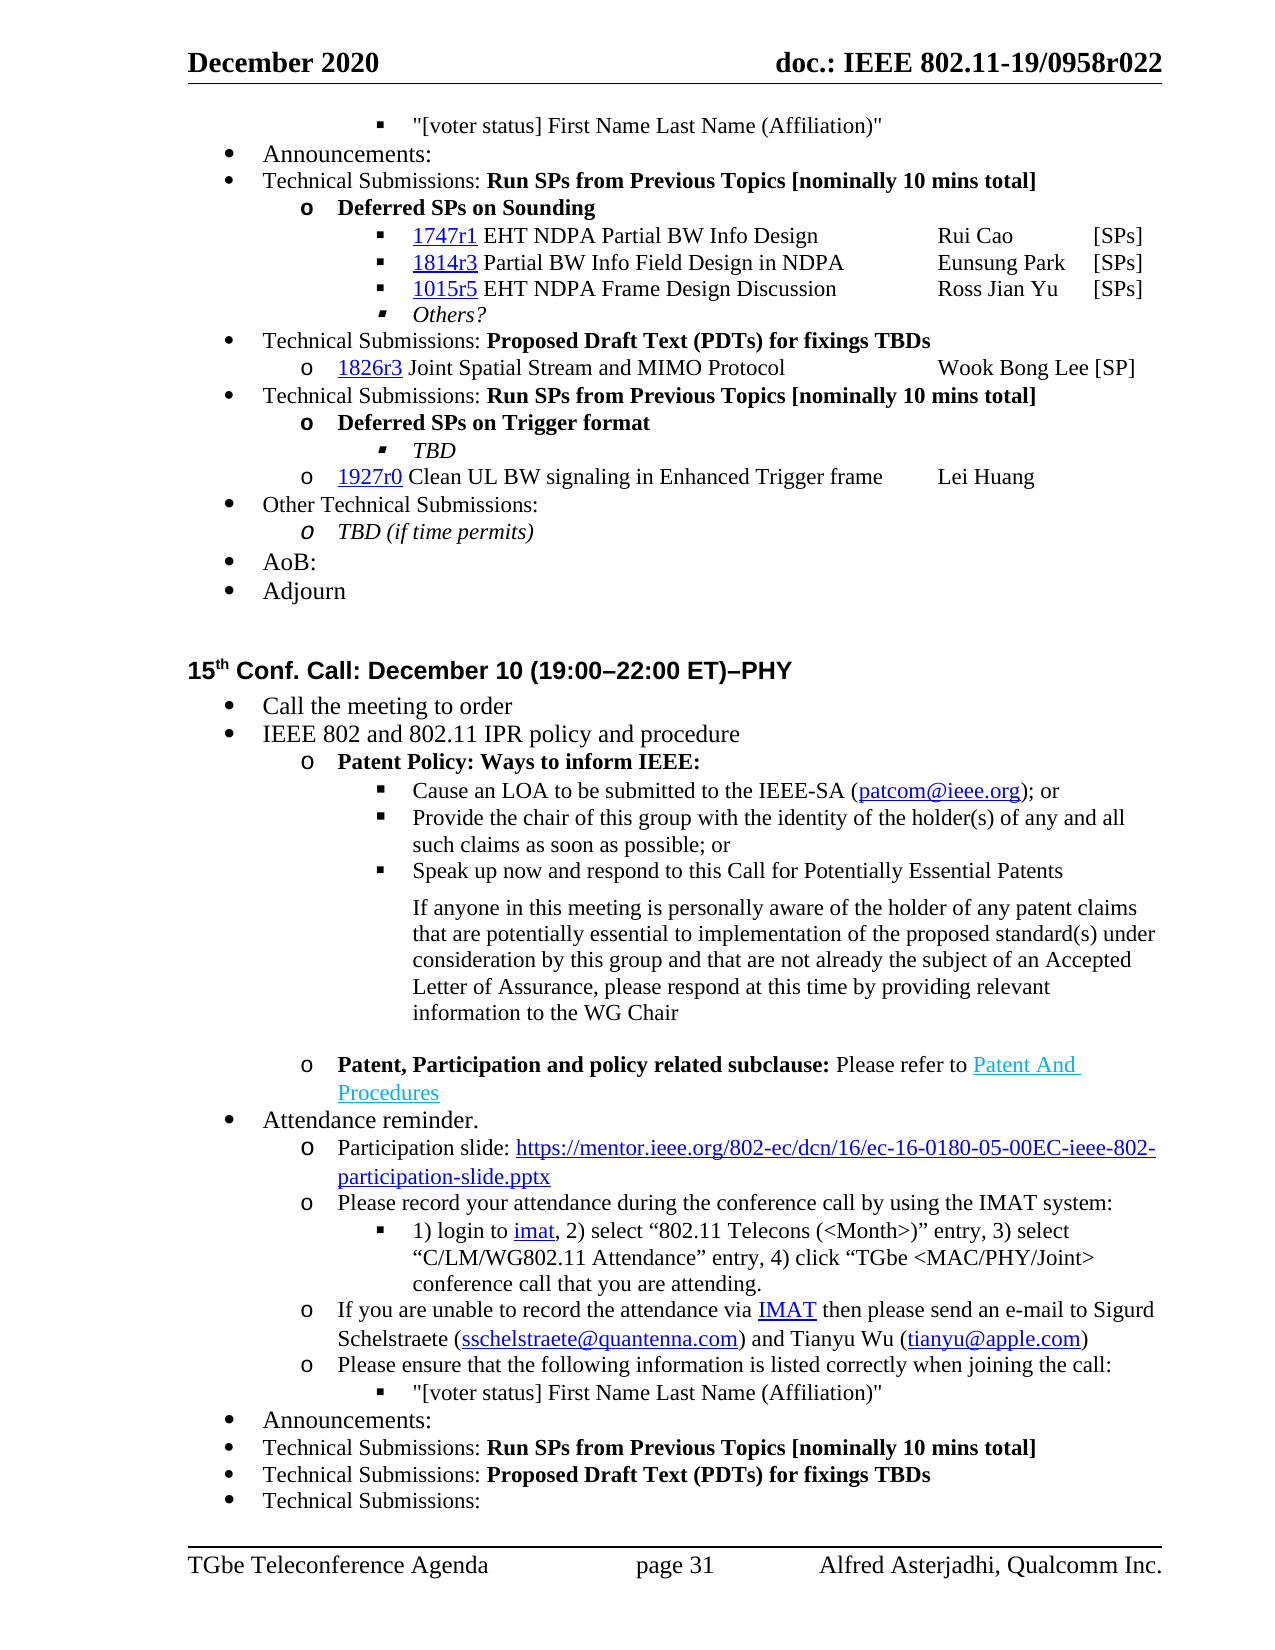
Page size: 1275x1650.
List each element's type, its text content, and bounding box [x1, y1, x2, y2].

list Adjourn [225, 576, 1162, 604]
list Deferred SPs on Sounding [300, 194, 1162, 222]
list Technical Submissions: Proposed Draft Text (PDTs) for fixings TBDs [225, 328, 1162, 354]
list AoB: [225, 547, 1162, 576]
list Patent, Participation and policy related subclause: Please refer to Patent And Procedures [300, 1051, 1162, 1105]
list Announcements: [225, 1406, 1162, 1434]
list Technical Submissions: Proposed Draft Text (PDTs) for fixings TBDs [225, 1461, 1162, 1487]
list Others? [375, 301, 1162, 328]
list 1747r1 EHT NDPA Partial BW Info Design Rui Cao [SPs] [375, 222, 1162, 248]
list Attendance reminder. [225, 1105, 1162, 1134]
list Announcements: [225, 139, 1162, 168]
list Patent Policy: Ways to inform IEEE: [300, 748, 1162, 777]
list Please record your attendance during the conference call by using the IMAT system: [300, 1189, 1162, 1217]
list 1826r3 Joint Spatial Stream and MIMO Protocol Wook Bong Lee [SP] [300, 354, 1162, 382]
list Cause an LOA to be submitted to the IEEE-SA (patcom@ieee.org); or [375, 777, 1162, 804]
list TBD [375, 437, 1162, 463]
list TBD (if time permits) [300, 518, 1162, 547]
list Call the meeting to order [225, 691, 1162, 719]
list Speak up now and respond to this Call for Potentially Essential Patents [375, 857, 1162, 883]
list "[voter status] First Name Last Name (Affiliation)" [375, 112, 1162, 139]
list "[voter status] First Name Last Name (Affiliation)" [375, 1379, 1162, 1406]
list Technical Submissions: Run SPs from Previous Topics [nominally 10 mins total] [225, 382, 1162, 408]
list If anyone in this meeting is personally aware of the holder of any patent claims that are potentially essential to implementation of the proposed standard(s) under consideration by this group and that are not already the subject of an Accepted Letter of Assurance, please respond at this time by providing relevant information to the WG Chair [412, 894, 1162, 1026]
subtitle 15th Conf. Call: December 10 (19:00–22:00 ET)–PHY [187, 656, 1162, 684]
list Participation slide: https://mentor.ieee.org/802-ec/dcn/16/ec-16-0180-05-00EC-ieee-802-participation-slide.pptx [300, 1134, 1162, 1189]
list Please ensure that the following information is listed correctly when joining the call: [300, 1351, 1162, 1379]
list Provide the chair of this group with the identity of the holder(s) of any and all such claims as soon as possible; or [375, 804, 1162, 857]
list Technical Submissions: Run SPs from Previous Topics [nominally 10 mins total] [225, 1434, 1162, 1461]
list 1015r5 EHT NDPA Frame Design Discussion Ross Jian Yu [SPs] [375, 275, 1162, 301]
list 1) login to imat, 2) select “802.11 Telecons (<Month>)” entry, 3) select “C/LM/WG802.11 Attendance” entry, 4) click “TGbe <MAC/PHY/Joint> conference call that you are attending. [375, 1217, 1162, 1296]
list Technical Submissions: [225, 1487, 1162, 1514]
list 1814r3 Partial BW Info Field Design in NDPA Eunsung Park [SPs] [375, 248, 1162, 275]
list If you are unable to record the attendance via IMAT then please send an e-mail to Sigurd Schelstraete (sschelstraete@quantenna.com) and Tianyu Wu (tianyu@apple.com) [300, 1296, 1162, 1351]
list IEEE 802 and 802.11 IPR policy and procedure [225, 719, 1162, 748]
list Technical Submissions: Run SPs from Previous Topics [nominally 10 mins total] [225, 168, 1162, 194]
list 1927r0 Clean UL BW signaling in Enhanced Trigger frame Lei Huang [300, 463, 1162, 491]
list Other Technical Submissions: [225, 491, 1162, 518]
list Deferred SPs on Trigger format [300, 408, 1162, 437]
